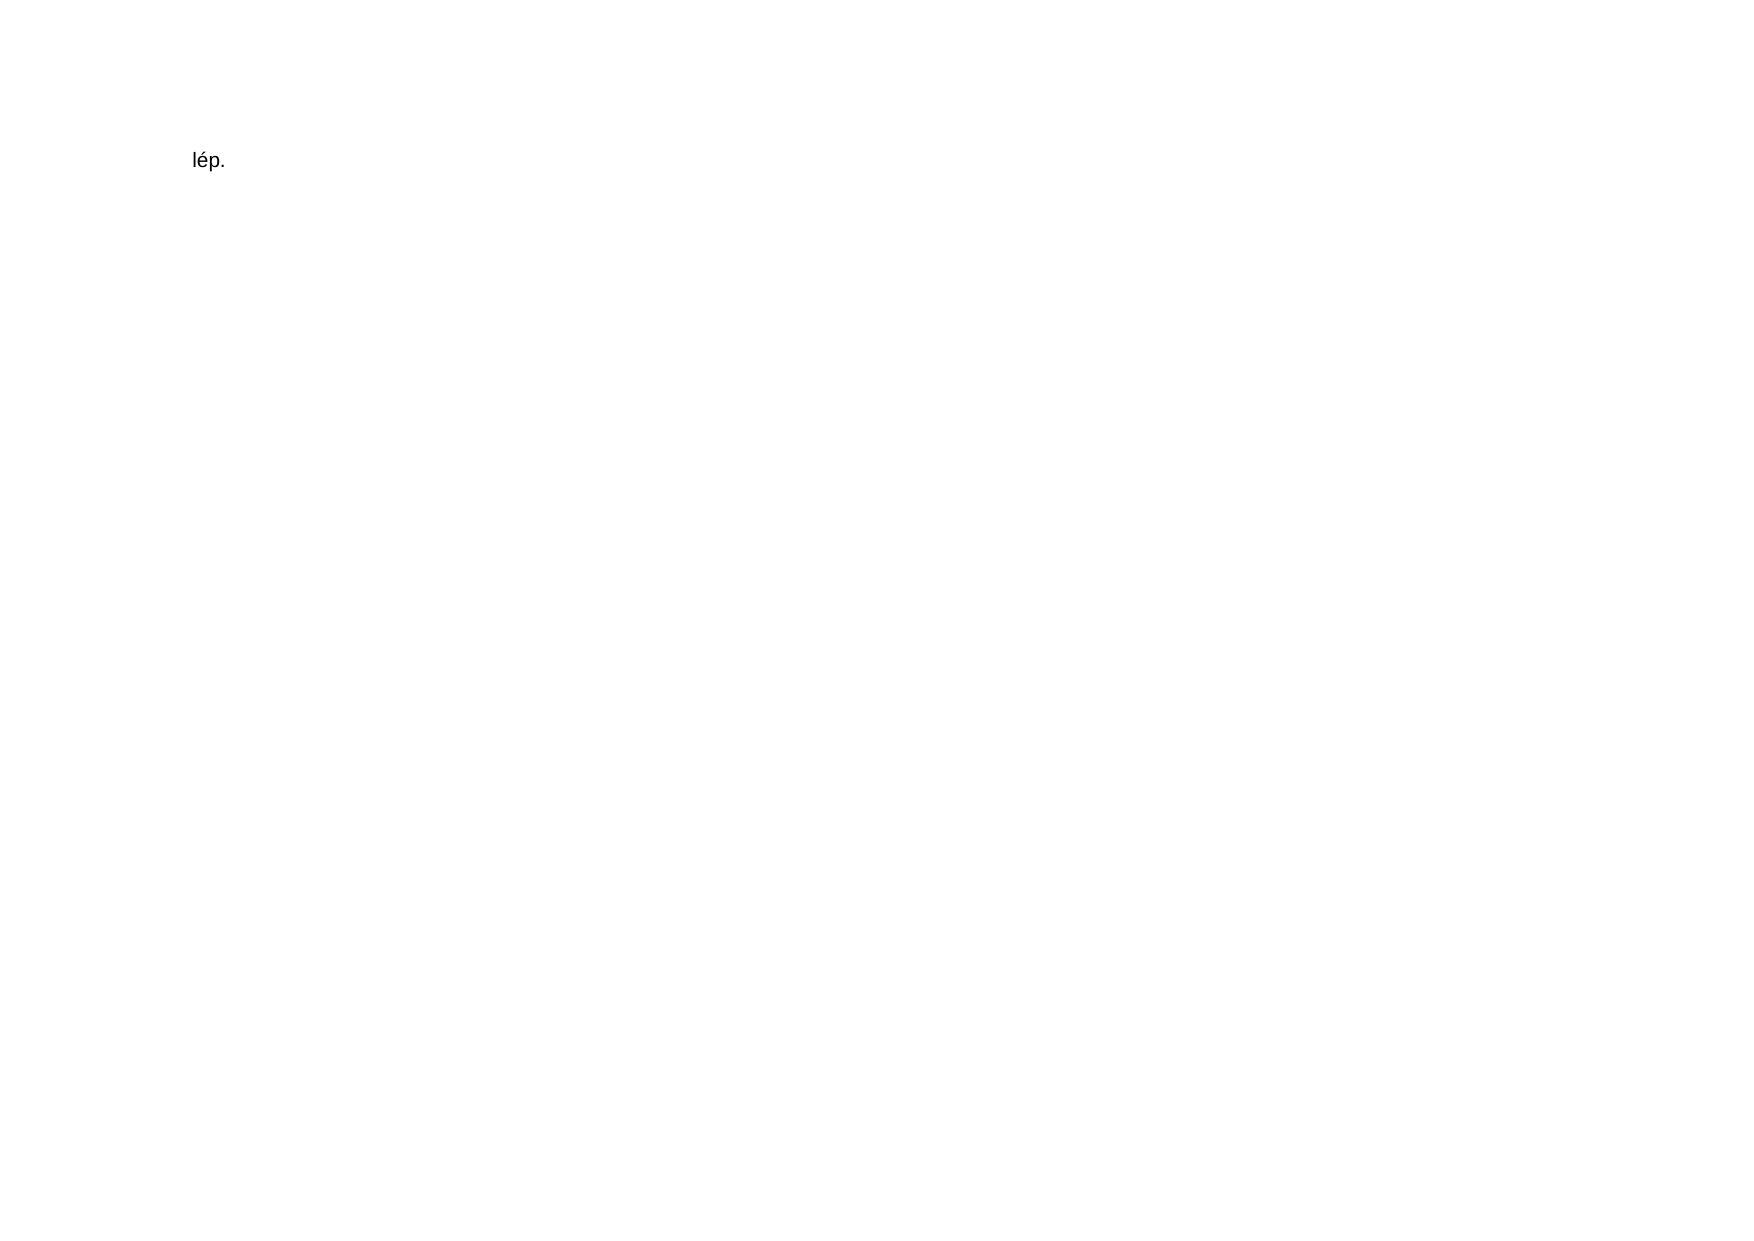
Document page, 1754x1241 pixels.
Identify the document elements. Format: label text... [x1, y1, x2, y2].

text lép. [192, 148, 1636, 172]
